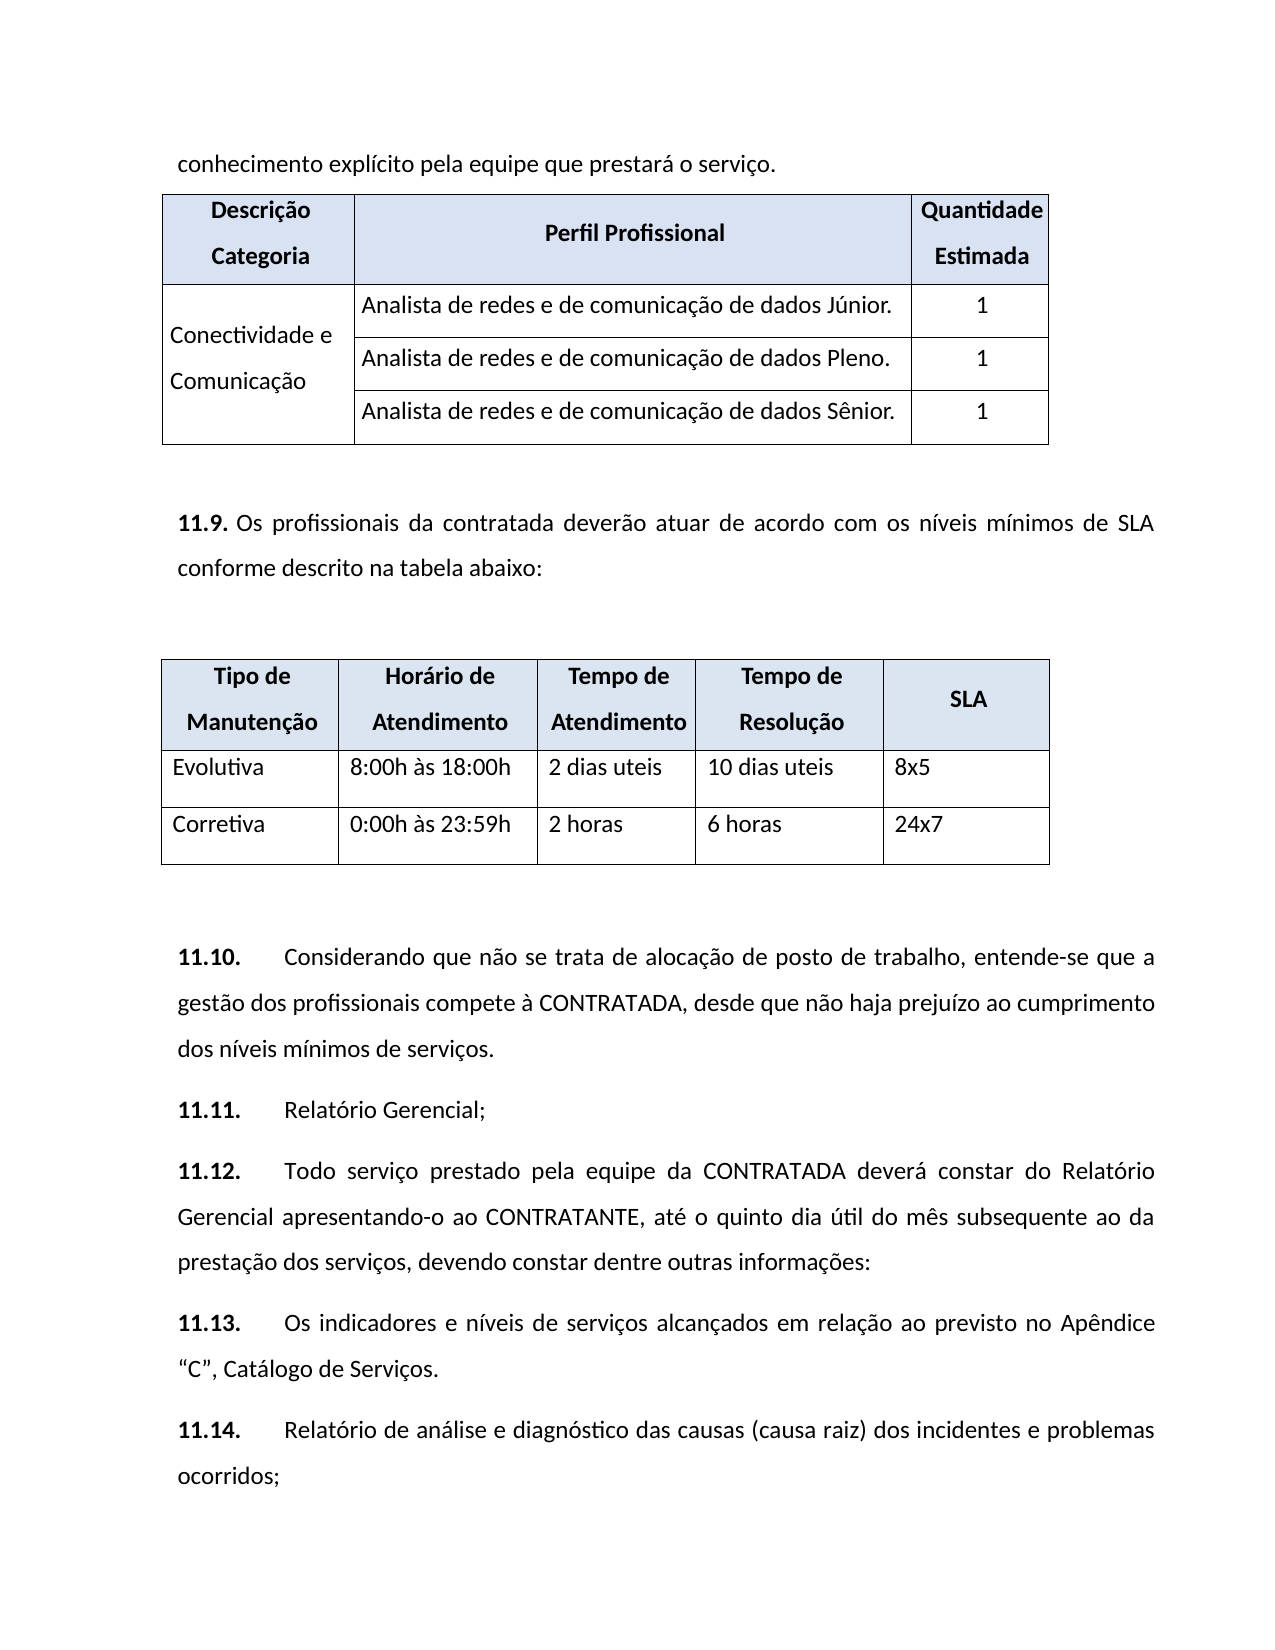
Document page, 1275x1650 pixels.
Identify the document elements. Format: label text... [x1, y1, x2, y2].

table_header Descrição Categoria [163, 195, 354, 284]
table_cell 8:00h às 18:00h [339, 751, 537, 807]
table_header Perfil Profissional [355, 195, 911, 284]
list Os profissionais da contratada deverão atuar de acordo com os níveis mínimos de SLA conforme descrito na tabela abaixo: [177, 507, 1157, 583]
table_cell 1 [912, 391, 1048, 443]
table_header SLA [884, 660, 1049, 750]
table_cell 1 [912, 285, 1048, 337]
table_cell Evolutiva [162, 751, 338, 807]
table_cell 2 dias uteis [538, 751, 695, 807]
table_cell 8x5 [884, 751, 1049, 807]
table_cell 2 horas [538, 808, 695, 864]
table_cell Conectividade e Comunicação [163, 285, 354, 443]
table_cell Corretiva [162, 808, 338, 864]
list Os indicadores e níveis de serviços alcançados em relação ao previsto no Apêndice “C”, Catálogo de Serviços. [177, 1308, 1157, 1384]
table_cell 10 dias uteis [696, 751, 883, 807]
table_header Tempo de Resolução [696, 660, 883, 750]
list Relatório de análise e diagnóstico das causas (causa raiz) dos incidentes e problemas ocorridos; [177, 1414, 1157, 1491]
list Relatório Gerencial; [177, 1094, 1157, 1124]
table_header Tipo de Manutenção [162, 660, 338, 750]
table_cell 24x7 [884, 808, 1049, 864]
table_header Quantidade Estimada [912, 195, 1048, 284]
table_cell 1 [912, 338, 1048, 390]
table_cell Analista de redes e de comunicação de dados Sênior. [355, 391, 911, 443]
table_header Horário de Atendimento [339, 660, 537, 750]
list Todo serviço prestado pela equipe da CONTRATADA deverá constar do Relatório Gerencial apresentando-o ao CONTRATANTE, até o quinto dia útil do mês subsequente ao da prestação dos serviços, devendo constar dentre outras informações: [177, 1155, 1157, 1277]
list Considerando que não se trata de alocação de posto de trabalho, entende-se que a gestão dos profissionais compete à CONTRATADA, desde que não haja prejuízo ao cumprimento dos níveis mínimos de serviços. [177, 942, 1157, 1063]
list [177, 148, 1157, 178]
table_cell Analista de redes e de comunicação de dados Júnior. [355, 285, 911, 337]
table_cell 0:00h às 23:59h [339, 808, 537, 864]
table_cell Analista de redes e de comunicação de dados Pleno. [355, 338, 911, 390]
table_cell 6 horas [696, 808, 883, 864]
table_header Tempo de Atendimento [538, 660, 695, 750]
